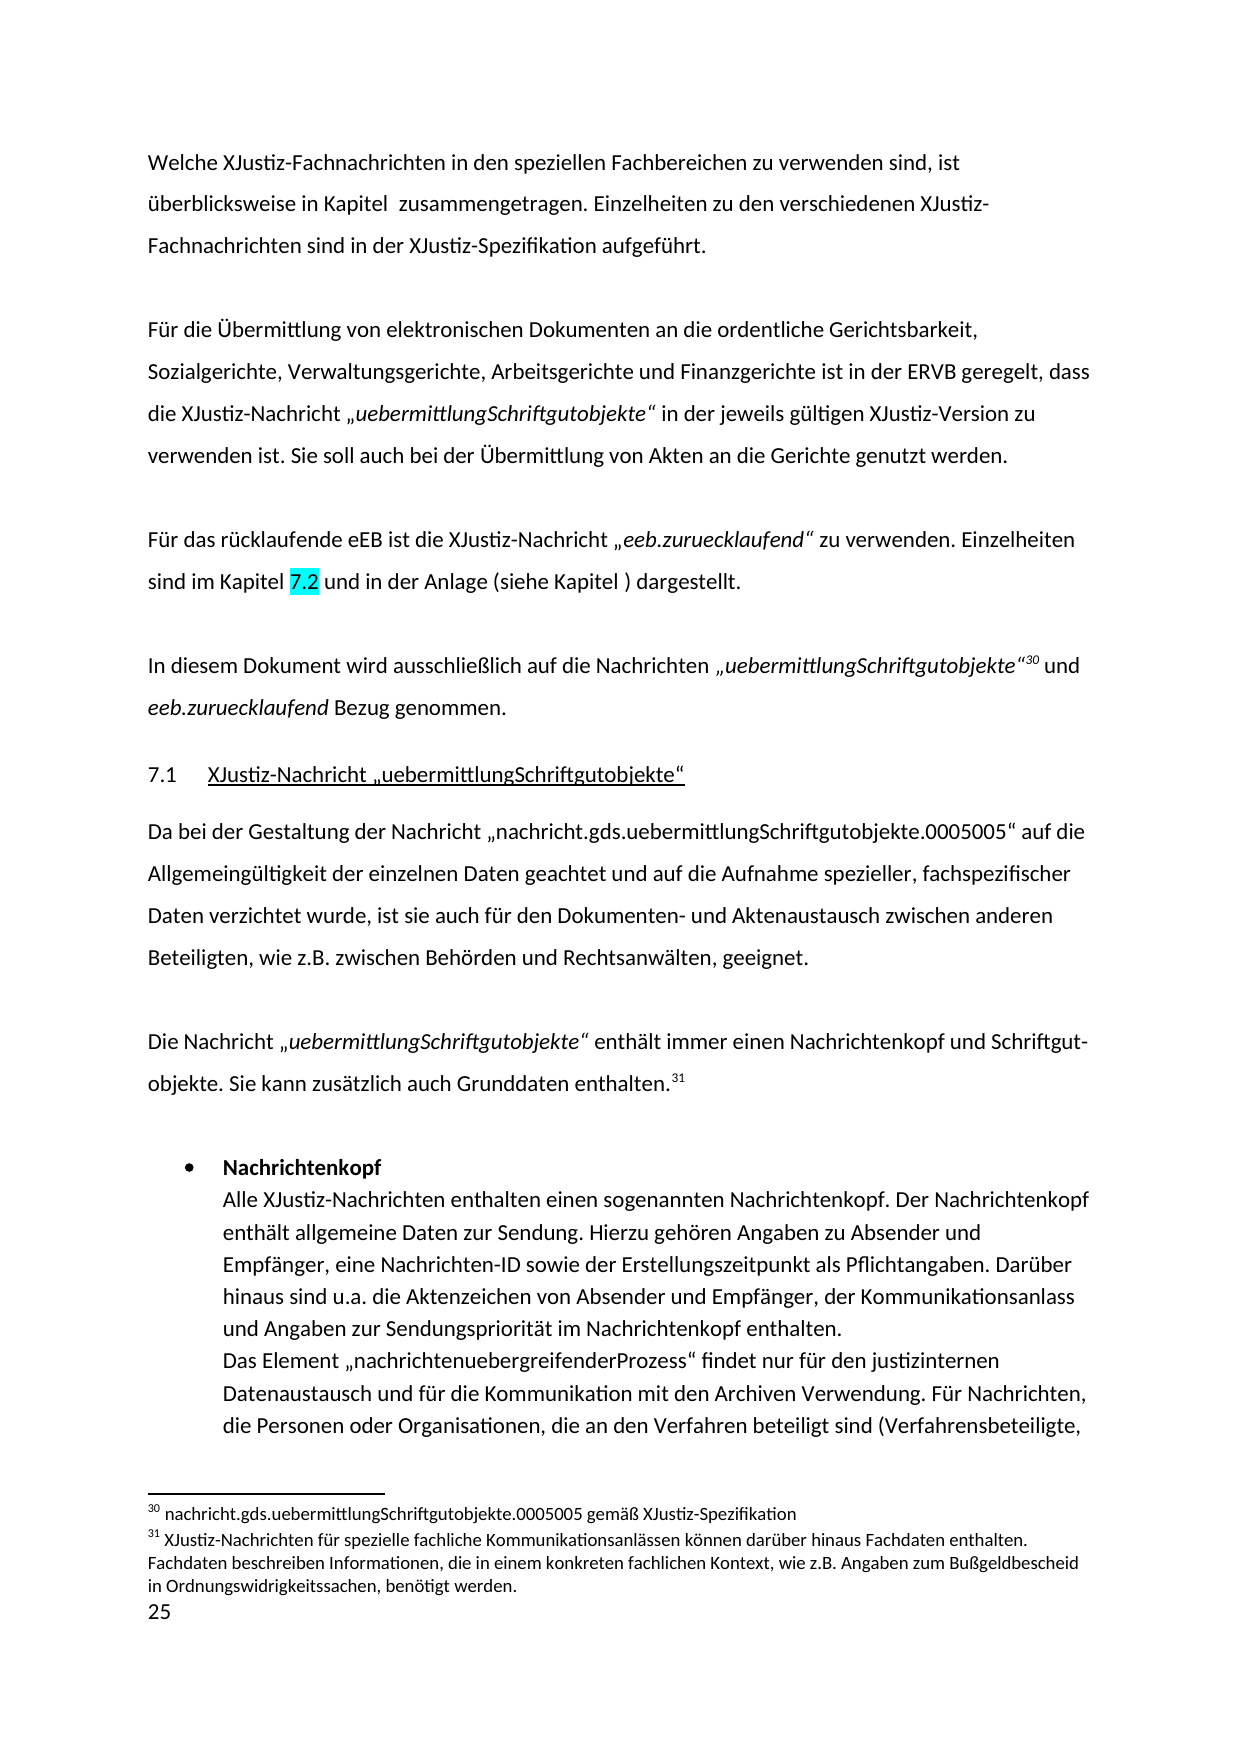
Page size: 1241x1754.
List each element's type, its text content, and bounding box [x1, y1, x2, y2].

list Nachrichtenkopf [185, 1153, 1093, 1181]
text In diesem Dokument wird ausschließlich auf die Nachrichten „uebermittlungSchriftgutobjekte“ und eeb.zuruecklaufend Bezug genommen. [148, 651, 1093, 721]
text Für die Übermittlung von elektronischen Dokumenten an die ordentliche Gerichtsbarkeit, Sozialgerichte, Verwaltungsgerichte, Arbeitsgerichte und Finanzgerichte ist in der ERVB geregelt, dass die XJustiz-Nachricht „uebermittlungSchriftgutobjekte“ in der jeweils gültigen XJustiz-Version zu verwenden ist. Sie soll auch bei der Übermittlung von Akten an die Gerichte genutzt werden. [148, 316, 1093, 469]
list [223, 1346, 1093, 1439]
text Für das rücklaufende eEB ist die XJustiz-Nachricht „eeb.zuruecklaufend“ zu verwenden. Einzelheiten sind im Kapitel 7.2 und in der Anlage (siehe Kapitel 0) dargestellt. [148, 525, 1093, 595]
list Alle XJustiz-Nachrichten enthalten einen sogenannten Nachrichtenkopf. Der Nachrichtenkopf enthält allgemeine Daten zur Sendung. Hierzu gehören Angaben zu Absender und Empfänger, eine Nachrichten-ID sowie der Erstellungszeitpunkt als Pflichtangaben. Darüber hinaus sind u.a. die Aktenzeichen von Absender und Empfänger, der Kommunikationsanlass und Angaben zur Sendungspriorität im Nachrichtenkopf enthalten. [223, 1186, 1093, 1342]
text Welche XJustiz-Fachnachrichten in den speziellen Fachbereichen zu verwenden sind, ist überblicksweise in Kapitel 0 zusammengetragen. Einzelheiten zu den verschiedenen XJustiz-Fachnachrichten sind in der XJustiz-Spezifikation aufgeführt. [148, 148, 1093, 259]
text Die Nachricht „uebermittlungSchriftgutobjekte“ enthält immer einen Nachrichtenkopf und Schriftgut-objekte. Sie kann zusätzlich auch Grunddaten enthalten. [148, 1027, 1093, 1097]
text Da bei der Gestaltung der Nachricht „nachricht.gds.uebermittlungSchriftgutobjekte.0005005“ auf die Allgemeingültigkeit der einzelnen Daten geachtet und auf die Aufnahme spezieller, fachspezifischer Daten verzichtet wurde, ist sie auch für den Dokumenten- und Aktenaustausch zwischen anderen Beteiligten, wie z.B. zwischen Behörden und Rechtsanwälten, geeignet. [148, 817, 1093, 971]
subtitle XJustiz-Nachricht „uebermittlungSchriftgutobjekte“ [148, 760, 1093, 788]
